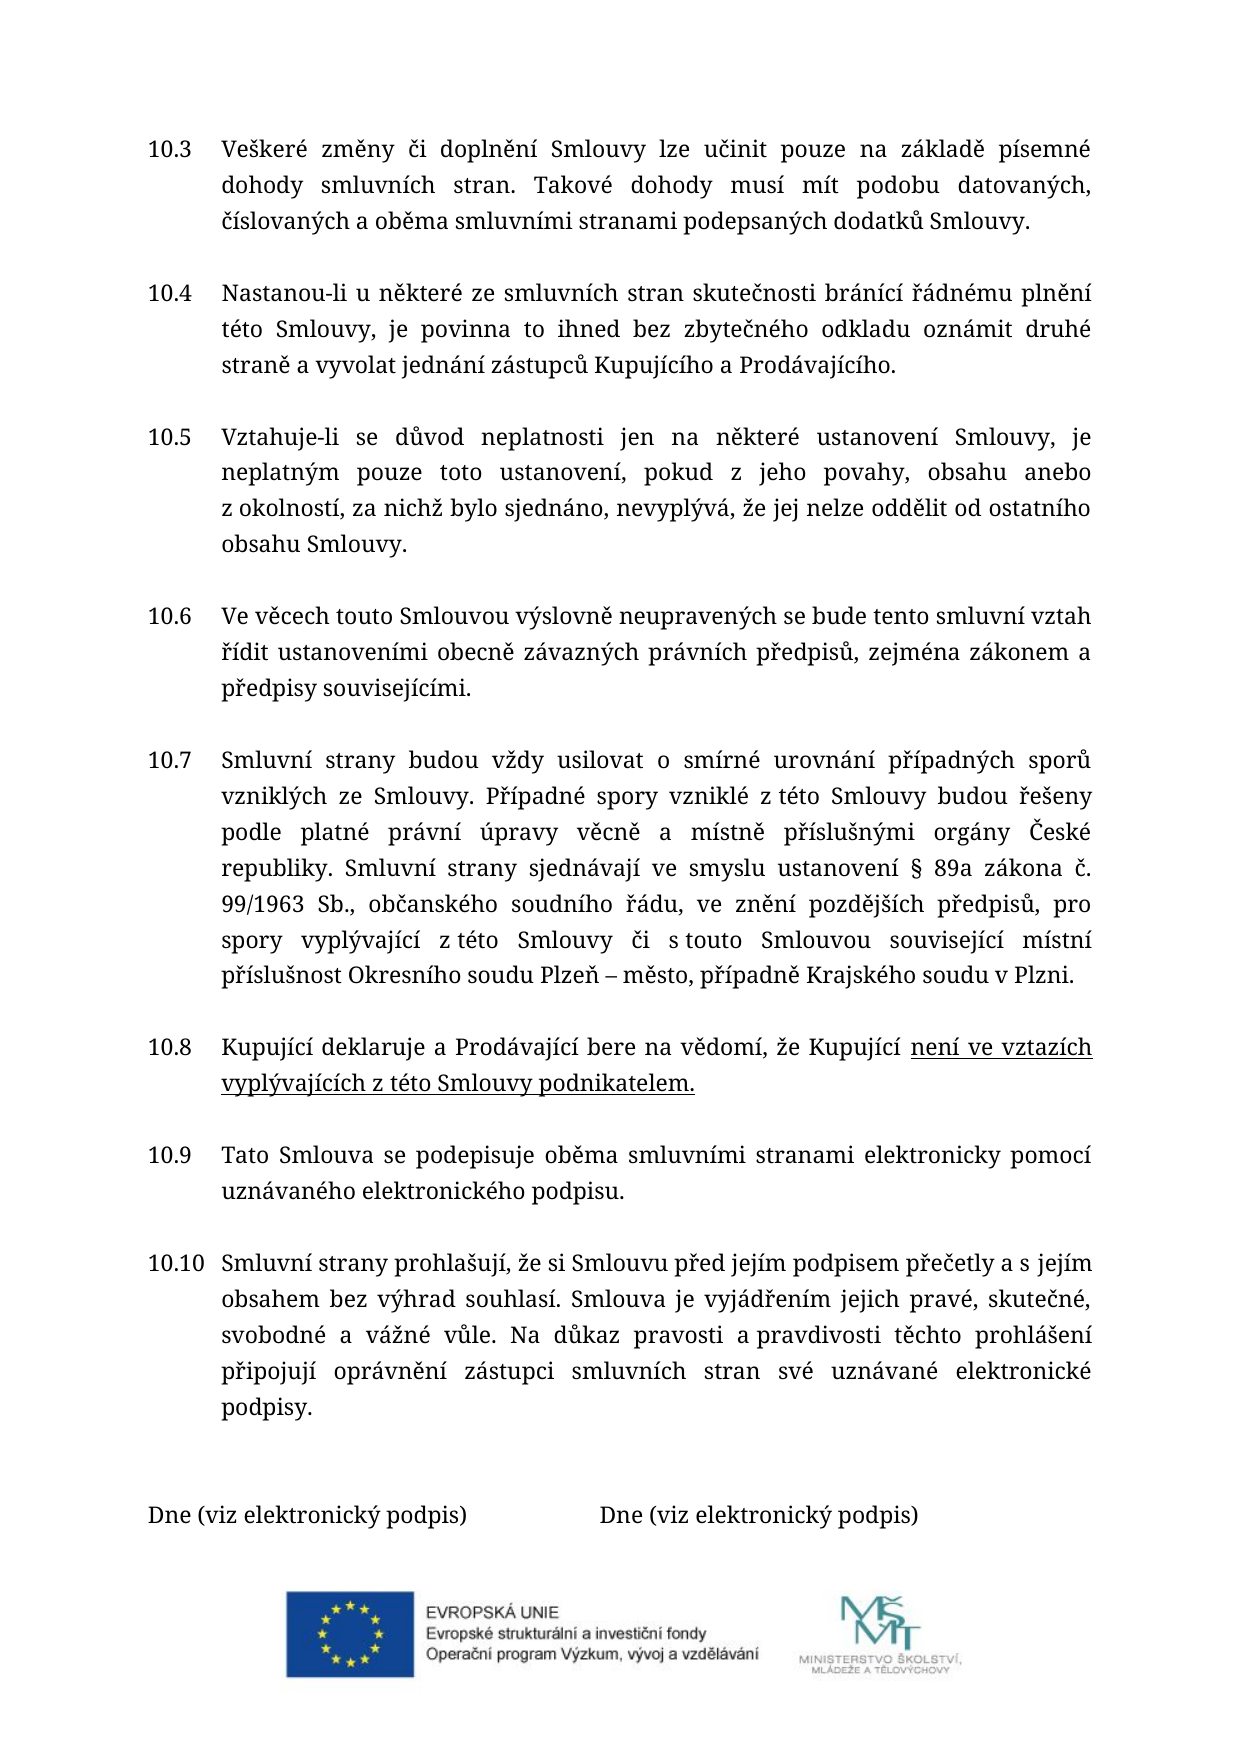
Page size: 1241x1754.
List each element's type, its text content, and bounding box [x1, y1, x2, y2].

text 10.6 Ve věcech touto Smlouvou výslovně neupravených se bude tento smluvní vztah řídit ustanoveními obecně závazných právních předpisů, zejména zákonem a předpisy souvisejícími. [148, 600, 1093, 703]
table_header Dne (viz elektronický podpis) Za Prodávajícího: --------------------------------------------------- [doplní DODAVATEL] podepsáno elektronicky [588, 1499, 1040, 1534]
text 10.4 Nastanou-li u některé ze smluvních stran skutečnosti bránící řádnému plnění této Smlouvy, je povinna to ihned bez zbytečného odkladu oznámit druhé straně a vyvolat jednání zástupců Kupujícího a Prodávajícího. [148, 277, 1093, 380]
text 10.9 Tato Smlouva se podepisuje oběma smluvními stranami elektronicky pomocí uznávaného elektronického podpisu. [148, 1139, 1093, 1206]
text 10.10 Smluvní strany prohlašují, že si Smlouvu před jejím podpisem přečetly a s jejím obsahem bez výhrad souhlasí. Smlouva je vyjádřením jejich pravé, skutečné, svobodné a vážné vůle. Na důkaz pravosti a pravdivosti těchto prohlášení připojují oprávnění zástupci smluvních stran své uznávané elektronické podpisy. [148, 1247, 1093, 1422]
picture [242, 1550, 999, 1720]
text 10.8 Kupující deklaruje a Prodávající bere na vědomí, že Kupující není ve vztazích vyplývajících z této Smlouvy podnikatelem. [148, 1031, 1093, 1098]
text 10.7 Smluvní strany budou vždy usilovat o smírné urovnání případných sporů vzniklých ze Smlouvy. Případné spory vzniklé z této Smlouvy budou řešeny podle platné právní úpravy věcně a místně příslušnými orgány České republiky. Smluvní strany sjednávají ve smyslu ustanovení § 89a zákona č. 99/1963 Sb., občanského soudního řádu, ve znění pozdějších předpisů, pro spory vyplývající z této Smlouvy či s touto Smlouvou související místní příslušnost Okresního soudu Plzeň – město, případně Krajského soudu v Plzni. [148, 744, 1093, 991]
text 10.5 Vztahuje-li se důvod neplatnosti jen na některé ustanovení Smlouvy, je neplatným pouze toto ustanovení, pokud z jeho povahy, obsahu anebo z okolností, za nichž bylo sjednáno, nevyplývá, že jej nelze oddělit od ostatního obsahu Smlouvy. [148, 420, 1093, 559]
text 10.3 Veškeré změny či doplnění Smlouvy lze učinit pouze na základě písemné dohody smluvních stran. Takové dohody musí mít podobu datovaných, číslovaných a oběma smluvními stranami podepsaných dodatků Smlouvy. [148, 133, 1093, 236]
